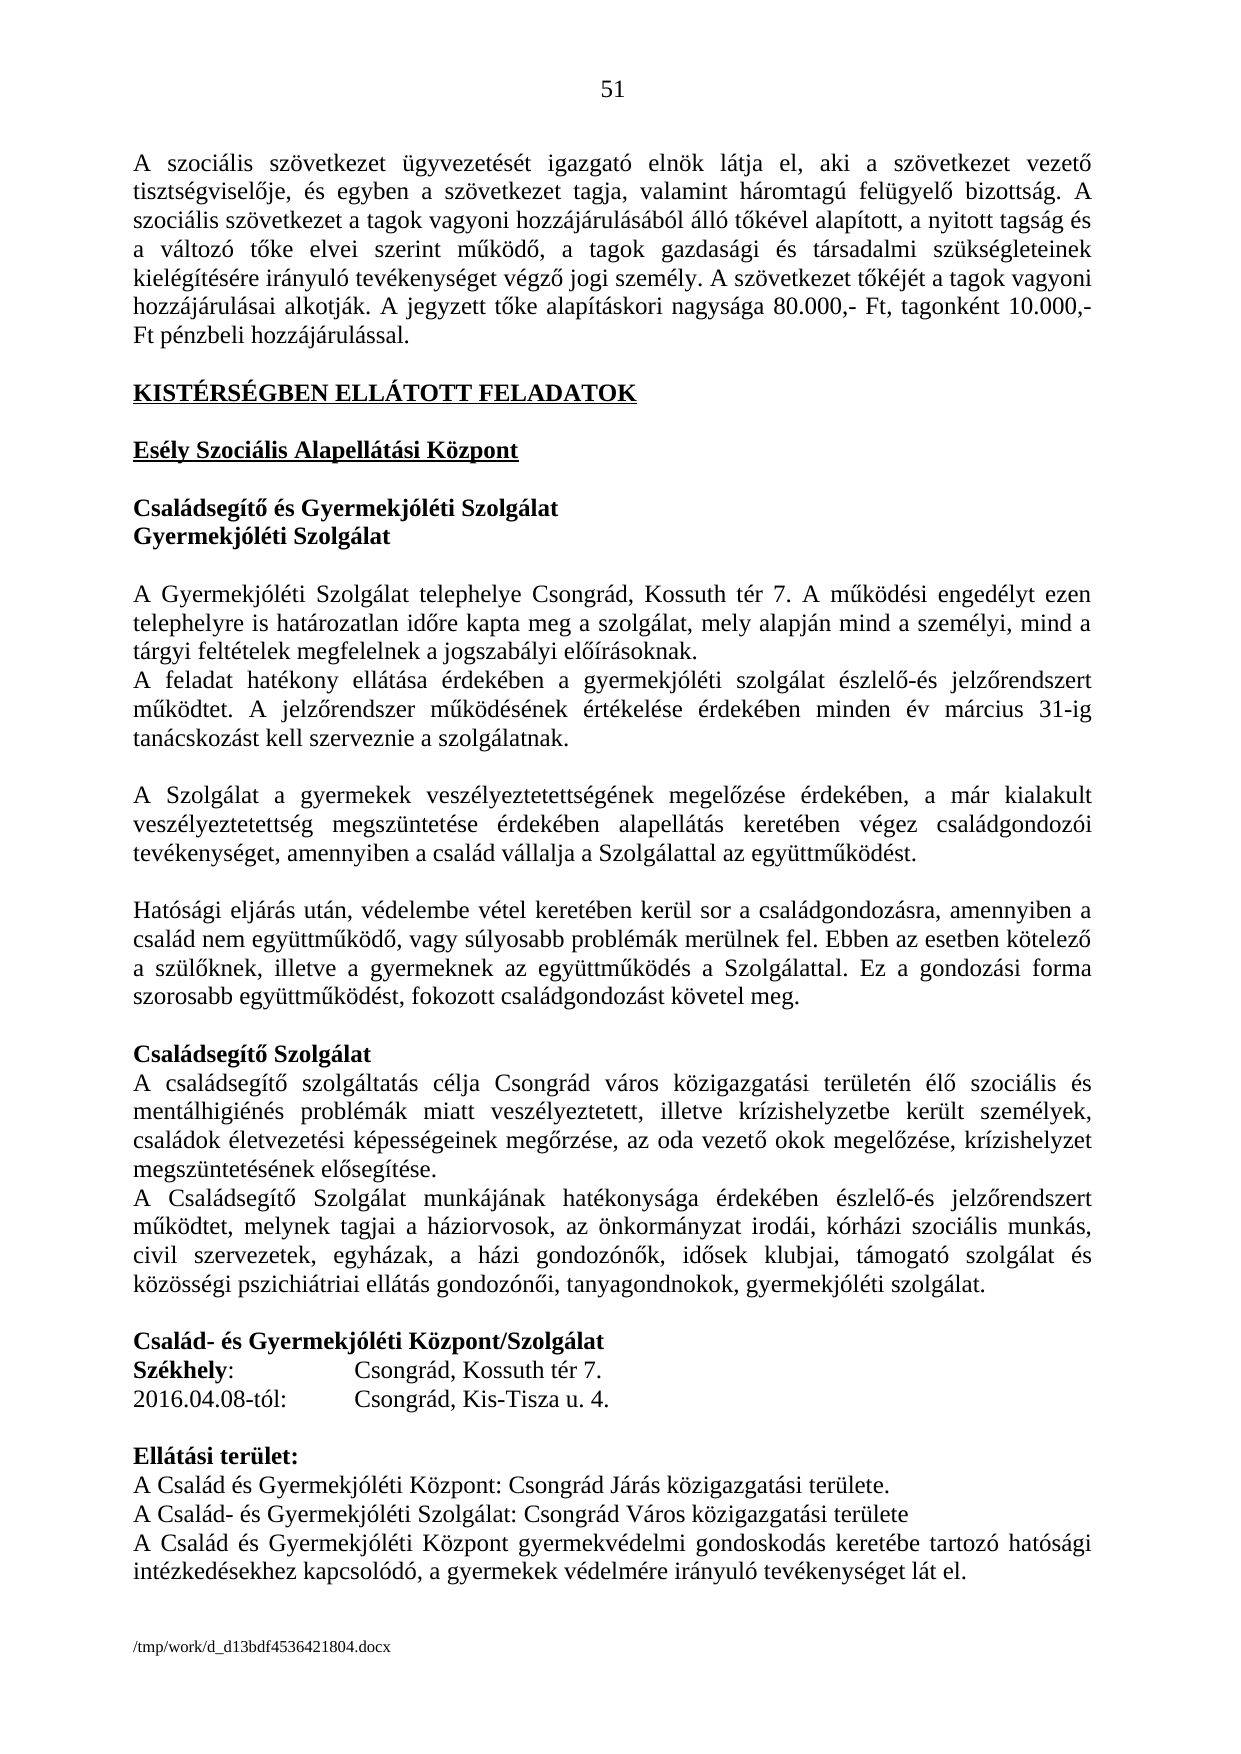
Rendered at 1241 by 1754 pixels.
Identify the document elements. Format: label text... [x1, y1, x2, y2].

text A Család és Gyermekjóléti Központ gyermekvédelmi gondoskodás keretébe tartozó hatósági intézkedésekhez kapcsolódó, a gyermekek védelmére irányuló tevékenységet lát el. [133, 1528, 1093, 1585]
text A szociális szövetkezet ügyvezetését igazgató elnök látja el, aki a szövetkezet vezető tisztségviselője, és egyben a szövetkezet tagja, valamint háromtagú felügyelő bizottság. A szociális szövetkezet a tagok vagyoni hozzájárulásából álló tőkével alapított, a nyitott tagság és a változó tőke elvei szerint működő, a tagok gazdasági és társadalmi szükségleteinek kielégítésére irányuló tevékenységet végző jogi személy. A szövetkezet tőkéjét a tagok vagyoni hozzájárulásai alkotják. A jegyzett tőke alapításkori nagysága 80.000,- Ft, tagonként 10.000,- Ft pénzbeli hozzájárulással. [133, 148, 1093, 349]
text Esély Szociális Alapellátási Központ [133, 435, 1093, 464]
text A Családsegítő Szolgálat munkájának hatékonysága érdekében észlelő-és jelzőrendszert működtet, melynek tagjai a háziorvosok, az önkormányzat irodái, kórházi szociális munkás, civil szervezetek, egyházak, a házi gondozónők, idősek klubjai, támogató szolgálat és közösségi pszichiátriai ellátás gondozónői, tanyagondnokok, gyermekjóléti szolgálat. [133, 1183, 1093, 1298]
text 2016.04.08-tól: Csongrád, Kis-Tisza u. 4. [133, 1384, 1093, 1413]
text Ellátási terület: [133, 1441, 1093, 1470]
text A feladat hatékony ellátása érdekében a gyermekjóléti szolgálat észlelő-és jelzőrendszert működtet. A jelzőrendszer működésének értékelése érdekében minden év március 31-ig tanácskozást kell szerveznie a szolgálatnak. [133, 665, 1093, 751]
text Hatósági eljárás után, védelembe vétel keretében kerül sor a családgondozásra, amennyiben a család nem együttműködő, vagy súlyosabb problémák merülnek fel. Ebben az esetben kötelező a szülőknek, illetve a gyermeknek az együttműködés a Szolgálattal. Ez a gondozási forma szorosabb együttműködést, fokozott családgondozást követel meg. [133, 895, 1093, 1010]
text A családsegítő szolgáltatás célja Csongrád város közigazgatási területén élő szociális és mentálhigiénés problémák miatt veszélyeztetett, illetve krízishelyzetbe került személyek, családok életvezetési képességeinek megőrzése, az oda vezető okok megelőzése, krízishelyzet megszüntetésének elősegítése. [133, 1068, 1093, 1183]
text A Szolgálat a gyermekek veszélyeztetettségének megelőzése érdekében, a már kialakult veszélyeztetettség megszüntetése érdekében alapellátás keretében végez családgondozói tevékenységet, amennyiben a család vállalja a Szolgálattal az együttműködést. [133, 780, 1093, 866]
text Székhely: Csongrád, Kossuth tér 7. [133, 1355, 1093, 1384]
text Családsegítő Szolgálat [133, 1039, 1093, 1068]
text Családsegítő és Gyermekjóléti Szolgálat [133, 493, 1093, 521]
text A Család és Gyermekjóléti Központ: Csongrád Járás közigazgatási területe. [133, 1470, 1093, 1499]
text A Gyermekjóléti Szolgálat telephelye Csongrád, Kossuth tér 7. A működési engedélyt ezen telephelyre is határozatlan időre kapta meg a szolgálat, mely alapján mind a személyi, mind a tárgyi feltételek megfelelnek a jogszabályi előírásoknak. [133, 579, 1093, 665]
text KISTÉRSÉGBEN ELLÁTOTT FELADATOK [133, 378, 1093, 406]
text A Család- és Gyermekjóléti Szolgálat: Csongrád Város közigazgatási területe [133, 1499, 1093, 1528]
text Gyermekjóléti Szolgálat [133, 521, 1093, 550]
text Család- és Gyermekjóléti Központ/Szolgálat [133, 1326, 1093, 1355]
